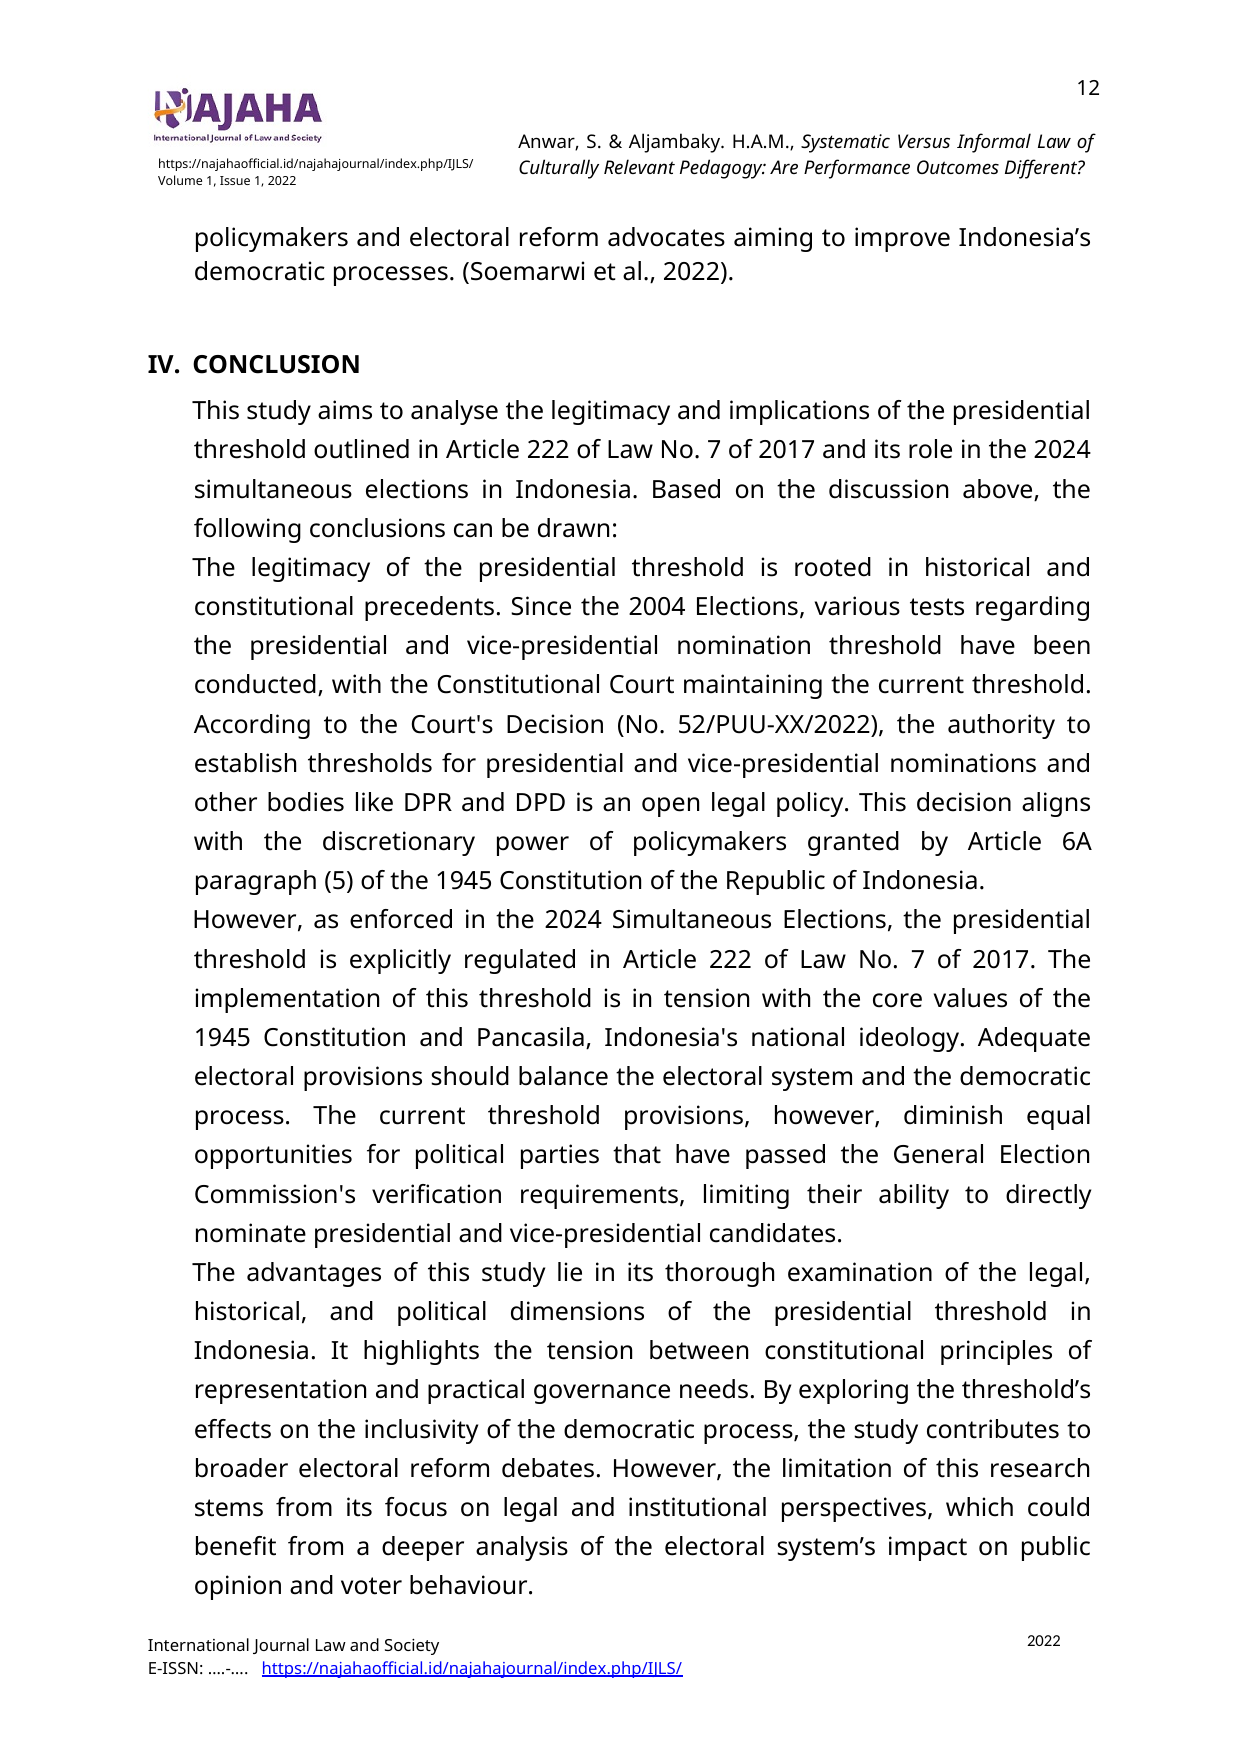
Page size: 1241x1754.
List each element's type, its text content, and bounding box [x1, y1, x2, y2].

list The advantages of this study lie in its thorough examination of the legal, historical, and political dimensions of the presidential threshold in Indonesia. It highlights the tension between constitutional principles of representation and practical governance needs. By exploring the threshold’s effects on the inclusivity of the democratic process, the study contributes to broader electoral reform debates. However, the limitation of this research stems from its focus on legal and institutional perspectives, which could benefit from a deeper analysis of the electoral system’s impact on public opinion and voter behaviour. [192, 1254, 1093, 1602]
list However, as enforced in the 2024 Simultaneous Elections, the presidential threshold is explicitly regulated in Article 222 of Law No. 7 of 2017. The implementation of this threshold is in tension with the core values of the 1945 Constitution and Pancasila, Indonesia's national ideology. Adequate electoral provisions should balance the electoral system and the democratic process. The current threshold provisions, however, diminish equal opportunities for political parties that have passed the General Election Commission's verification requirements, limiting their ability to directly nominate presidential and vice-presidential candidates. [192, 902, 1093, 1249]
list The legitimacy of the presidential threshold is rooted in historical and constitutional precedents. Since the 2004 Elections, various tests regarding the presidential and vice-presidential nomination threshold have been conducted, with the Constitutional Court maintaining the current threshold. According to the Court's Decision (No. 52/PUU-XX/2022), the authority to establish thresholds for presidential and vice-presidential nominations and other bodies like DPR and DPD is an open legal policy. This decision aligns with the discretionary power of policymakers granted by Article 6A paragraph (5) of the 1945 Constitution of the Republic of Indonesia. [192, 549, 1093, 897]
list CONCLUSION [148, 346, 1092, 380]
list This study aims to analyse the legitimacy and implications of the presidential threshold outlined in Article 222 of Law No. 7 of 2017 and its role in the 2024 simultaneous elections in Indonesia. Based on the discussion above, the following conclusions can be drawn: [192, 393, 1093, 544]
picture [147, 75, 327, 157]
